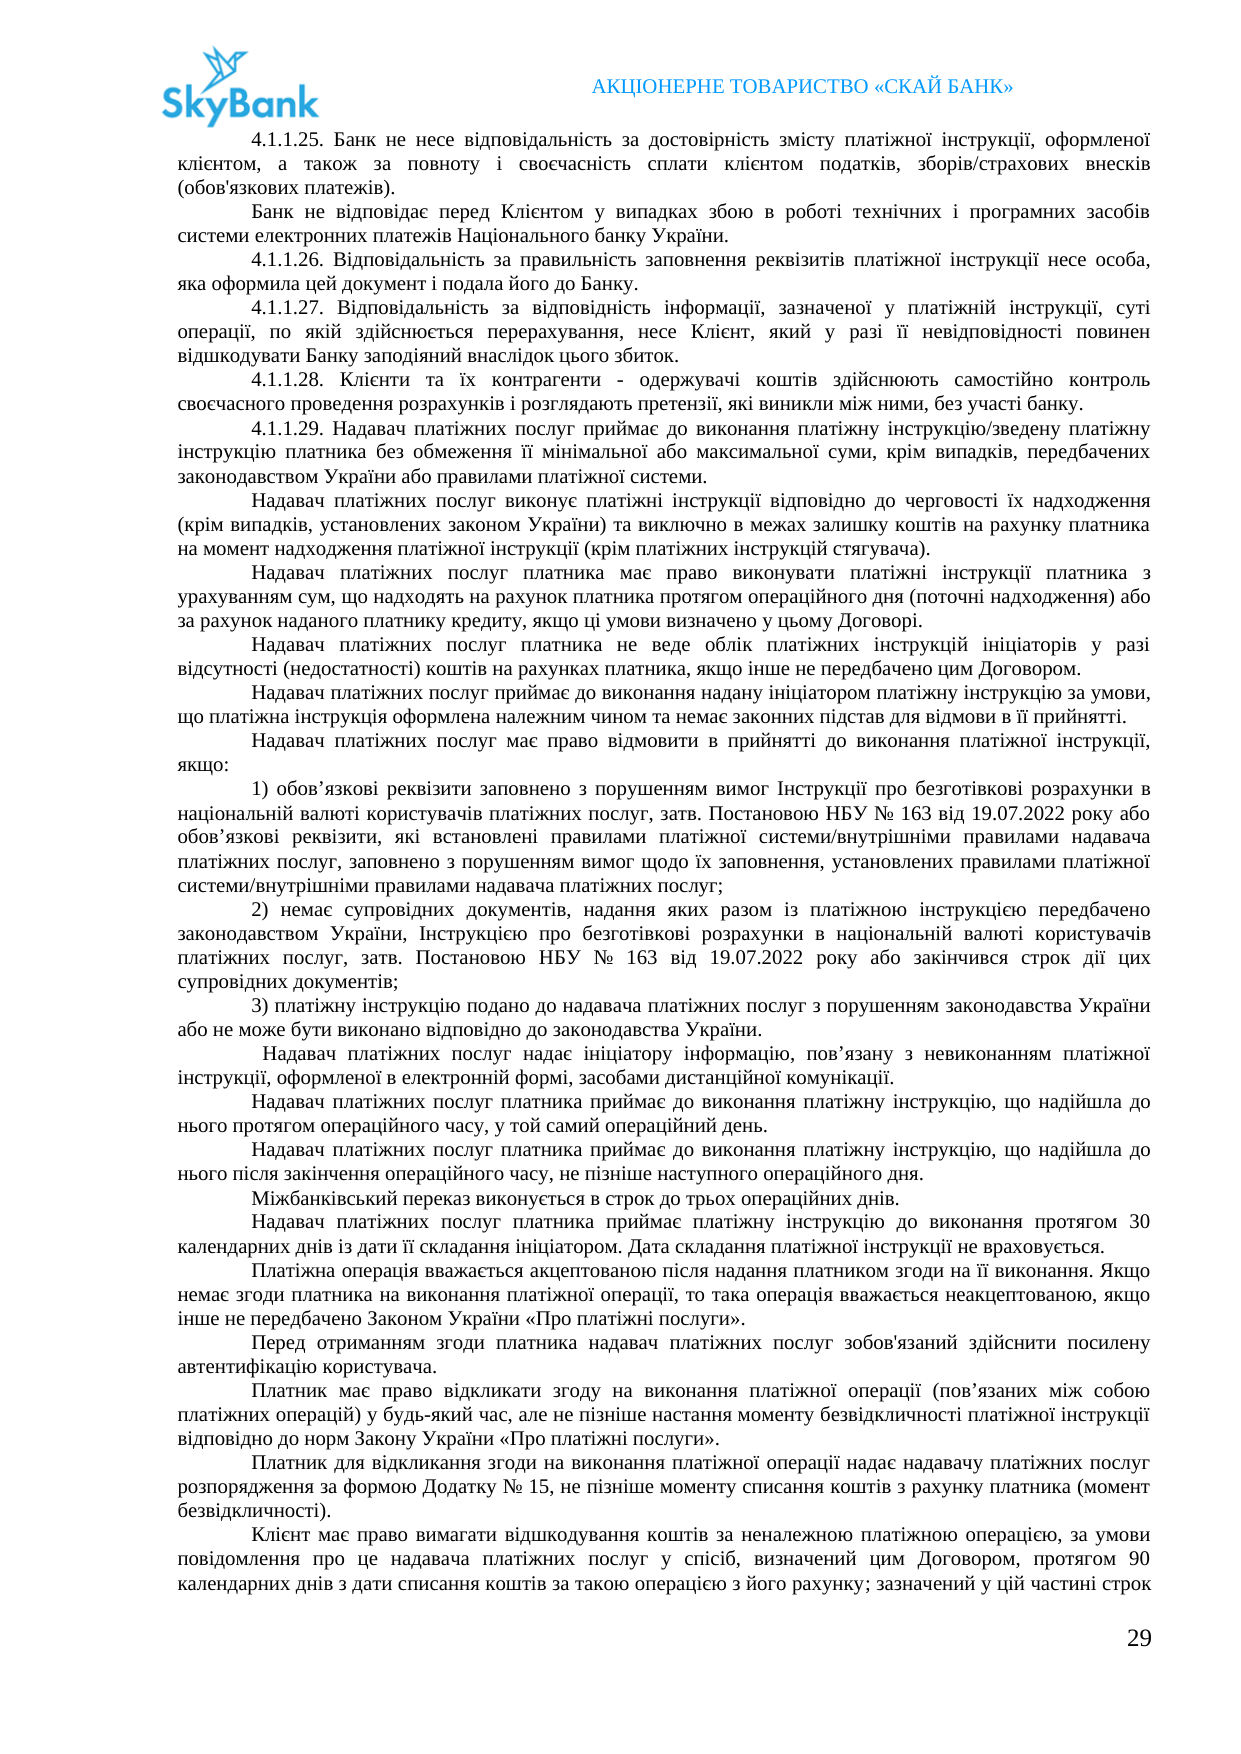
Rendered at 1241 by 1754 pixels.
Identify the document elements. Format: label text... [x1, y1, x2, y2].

text Надавач платіжних послуг платника приймає платіжну інструкцію до виконання протягом 30 календарних днів із дати її складання ініціатором. Дата складання платіжної інструкції не враховується. [177, 1209, 1152, 1258]
picture [142, 35, 349, 140]
text 4.1.1.27. Відповідальність за відповідність інформації, зазначеної у платіжній інструкції, суті операції, по якій здійснюється перерахування, несе Клієнт, який у разі її невідповідності повинен відшкодувати Банку заподіяний внаслідок цього збиток. [177, 295, 1152, 367]
text Платник для відкликання згоди на виконання платіжної операції надає надавачу платіжних послуг розпорядження за формою Додатку № 15, не пізніше моменту списання коштів з рахунку платника (момент безвідкличності). [177, 1450, 1152, 1522]
text Міжбанківський переказ виконується в строк до трьох операційних днів. [177, 1185, 1152, 1209]
text 4.1.1.25. Банк не несе відповідальність за достовірність змісту платіжної інструкції, оформленої клієнтом, а також за повноту і своєчасність сплати клієнтом податків, зборів/страхових внесків (обов'язкових платежів). [177, 127, 1152, 199]
text 3) платіжну інструкцію подано до надавача платіжних послуг з порушенням законодавства України або не може бути виконано відповідно до законодавства України. [177, 993, 1152, 1041]
text Платник має право відкликати згоду на виконання платіжної операції (пов’язаних між собою платіжних операцій) у будь-який час, але не пізніше настання моменту безвідкличності платіжної інструкції відповідно до норм Закону України «Про платіжні послуги». [177, 1378, 1152, 1450]
text Надавач платіжних послуг виконує платіжні інструкції відповідно до черговості їх надходження (крім випадків, установлених законом України) та виключно в межах залишку коштів на рахунку платника на момент надходження платіжної інструкції (крім платіжних інструкцій стягувача). [177, 488, 1152, 560]
text 4.1.1.26. Відповідальність за правильність заповнення реквізитів платіжної інструкції несе особа, яка оформила цей документ і подала його до Банку. [177, 247, 1152, 295]
text Надавач платіжних послуг платника має право виконувати платіжні інструкції платника з урахуванням сум, що надходять на рахунок платника протягом операційного дня (поточні надходження) або за рахунок наданого платнику кредиту, якщо ці умови визначено у цьому Договорі. [177, 560, 1152, 632]
text Надавач платіжних послуг платника приймає до виконання платіжну інструкцію, що надійшла до нього після закінчення операційного часу, не пізніше наступного операційного дня. [177, 1137, 1152, 1185]
text 4.1.1.28. Клієнти та їх контрагенти - одержувачі коштів здійснюють самостійно контроль своєчасного проведення розрахунків і розглядають претензії, які виникли між ними, без участі банку. [177, 367, 1152, 415]
text Надавач платіжних послуг платника приймає до виконання платіжну інструкцію, що надійшла до нього протягом операційного часу, у той самий операційний день. [177, 1089, 1152, 1137]
text Платіжна операція вважається акцептованою після надання платником згоди на її виконання. Якщо немає згоди платника на виконання платіжної операції, то така операція вважається неакцептованою, якщо інше не передбачено Законом України «Про платіжні послуги». [177, 1258, 1152, 1330]
text 4.1.1.29. Надавач платіжних послуг приймає до виконання платіжну інструкцію/зведену платіжну інструкцію платника без обмеження її мінімальної або максимальної суми, крім випадків, передбачених законодавством України або правилами платіжної системи. [177, 415, 1152, 488]
text Надавач платіжних послуг має право відмовити в прийнятті до виконання платіжної інструкції, якщо: [177, 728, 1152, 776]
text Надавач платіжних послуг надає ініціатору інформацію, пов’язану з невиконанням платіжної інструкції, оформленої в електронній формі, засобами дистанційної комунікації. [177, 1041, 1152, 1089]
text Банк не відповідає перед Клієнтом у випадках збою в роботі технічних і програмних засобів системи електронних платежів Національного банку України. [177, 199, 1152, 247]
text 1) обов’язкові реквізити заповнено з порушенням вимог Інструкції про безготівкові розрахунки в національній валюті користувачів платіжних послуг, затв. Постановою НБУ № 163 від 19.07.2022 року або обов’язкові реквізити, які встановлені правилами платіжної системи/внутрішніми правилами надавача платіжних послуг, заповнено з порушенням вимог щодо їх заповнення, установлених правилами платіжної системи/внутрішніми правилами надавача платіжних послуг; [177, 776, 1152, 897]
text Надавач платіжних послуг платника не веде облік платіжних інструкцій ініціаторів у разі відсутності (недостатності) коштів на рахунках платника, якщо інше не передбачено цим Договором. [177, 632, 1152, 680]
text Перед отриманням згоди платника надавач платіжних послуг зобов'язаний здійснити посилену автентифікацію користувача. [177, 1330, 1152, 1378]
text 2) немає супровідних документів, надання яких разом із платіжною інструкцією передбачено законодавством України, Інструкцією про безготівкові розрахунки в національній валюті користувачів платіжних послуг, затв. Постановою НБУ № 163 від 19.07.2022 року або закінчився строк дії цих супровідних документів; [177, 897, 1152, 993]
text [177, 1522, 1152, 1594]
text Надавач платіжних послуг приймає до виконання надану ініціатором платіжну інструкцію за умови, що платіжна інструкція оформлена належним чином та немає законних підстав для відмови в її прийнятті. [177, 680, 1152, 728]
